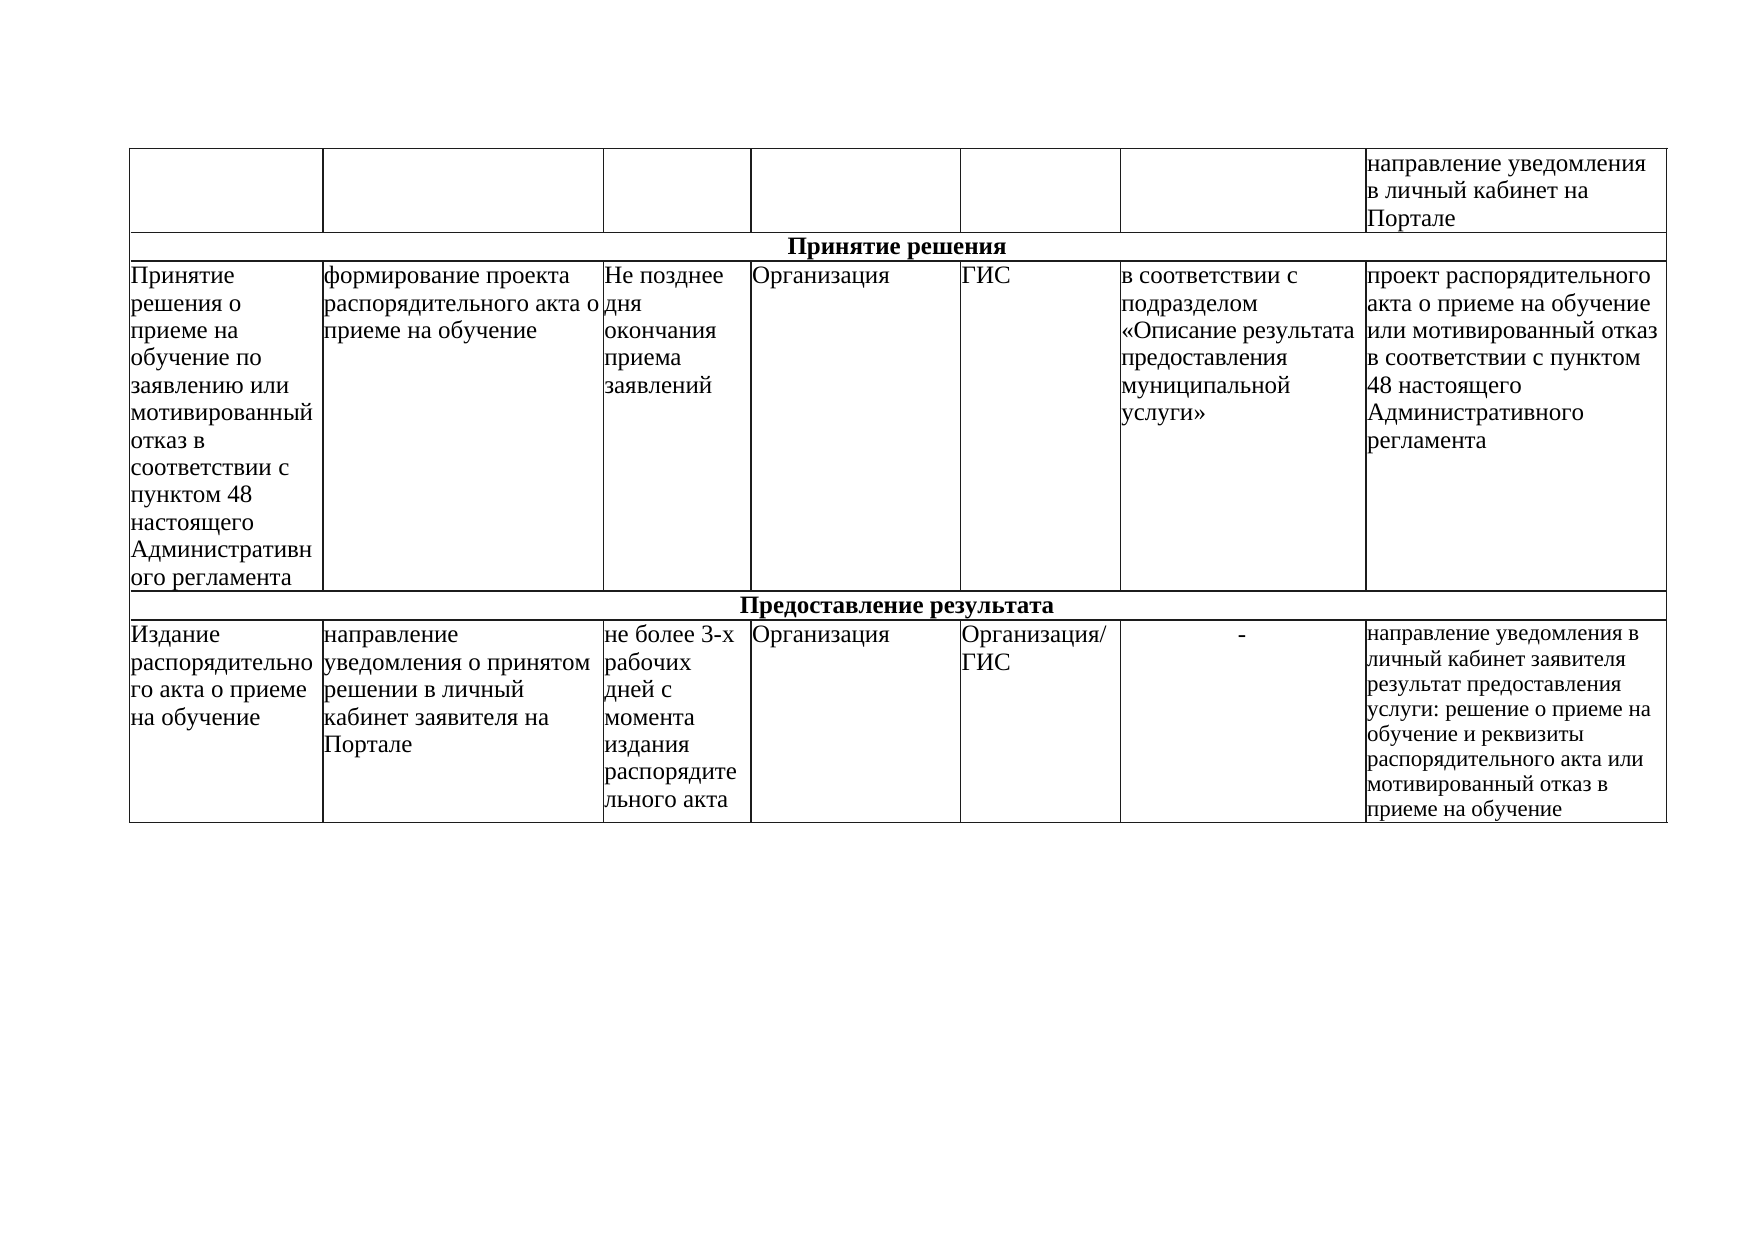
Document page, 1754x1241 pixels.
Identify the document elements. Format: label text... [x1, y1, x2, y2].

table_cell Принятие решения о приеме на обучение по заявлению или мотивированный отказ в соответствии с пунктом 48 настоящего Административного регламента [130, 261, 322, 590]
table_cell [752, 149, 960, 231]
table_cell Принятие решения [130, 233, 1666, 260]
table_cell Предоставление результата [130, 591, 1666, 619]
table_cell ГИС [961, 262, 1120, 590]
table_cell в соответствии с подразделом «Описание результата предоставления муниципальной услуги» [1121, 262, 1365, 590]
table_cell направление уведомления в личный кабинет заявителя результат предоставления услуги: решение о приеме на обучение и реквизиты распорядительного акта или мотивированный отказ в приеме на обучение [1367, 621, 1666, 822]
table_cell Не позднее дня окончания приема заявлений [604, 262, 750, 590]
table_cell Организация [752, 262, 960, 590]
table_cell [1121, 149, 1365, 231]
table_cell Издание распорядительного акта о приеме на обучение [130, 620, 322, 822]
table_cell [1367, 149, 1666, 231]
table_cell [130, 149, 322, 231]
table_cell Организация/ГИС [961, 621, 1120, 822]
table_cell Организация [752, 621, 960, 822]
table_cell [961, 149, 1120, 231]
table_cell не более 3-х рабочих дней с момента издания распорядительного акта [604, 621, 750, 822]
table_cell проект распорядительного акта о приеме на обучение или мотивированный отказ в соответствии с пунктом 48 настоящего Административного регламента [1367, 262, 1666, 590]
table_cell [604, 149, 750, 231]
table_cell направление уведомления о принятом решении в личный кабинет заявителя на Портале [324, 621, 603, 822]
table_cell формирование проекта распорядительного акта о приеме на обучение [324, 262, 603, 590]
table_cell - [1121, 621, 1365, 822]
table_cell [324, 149, 603, 231]
